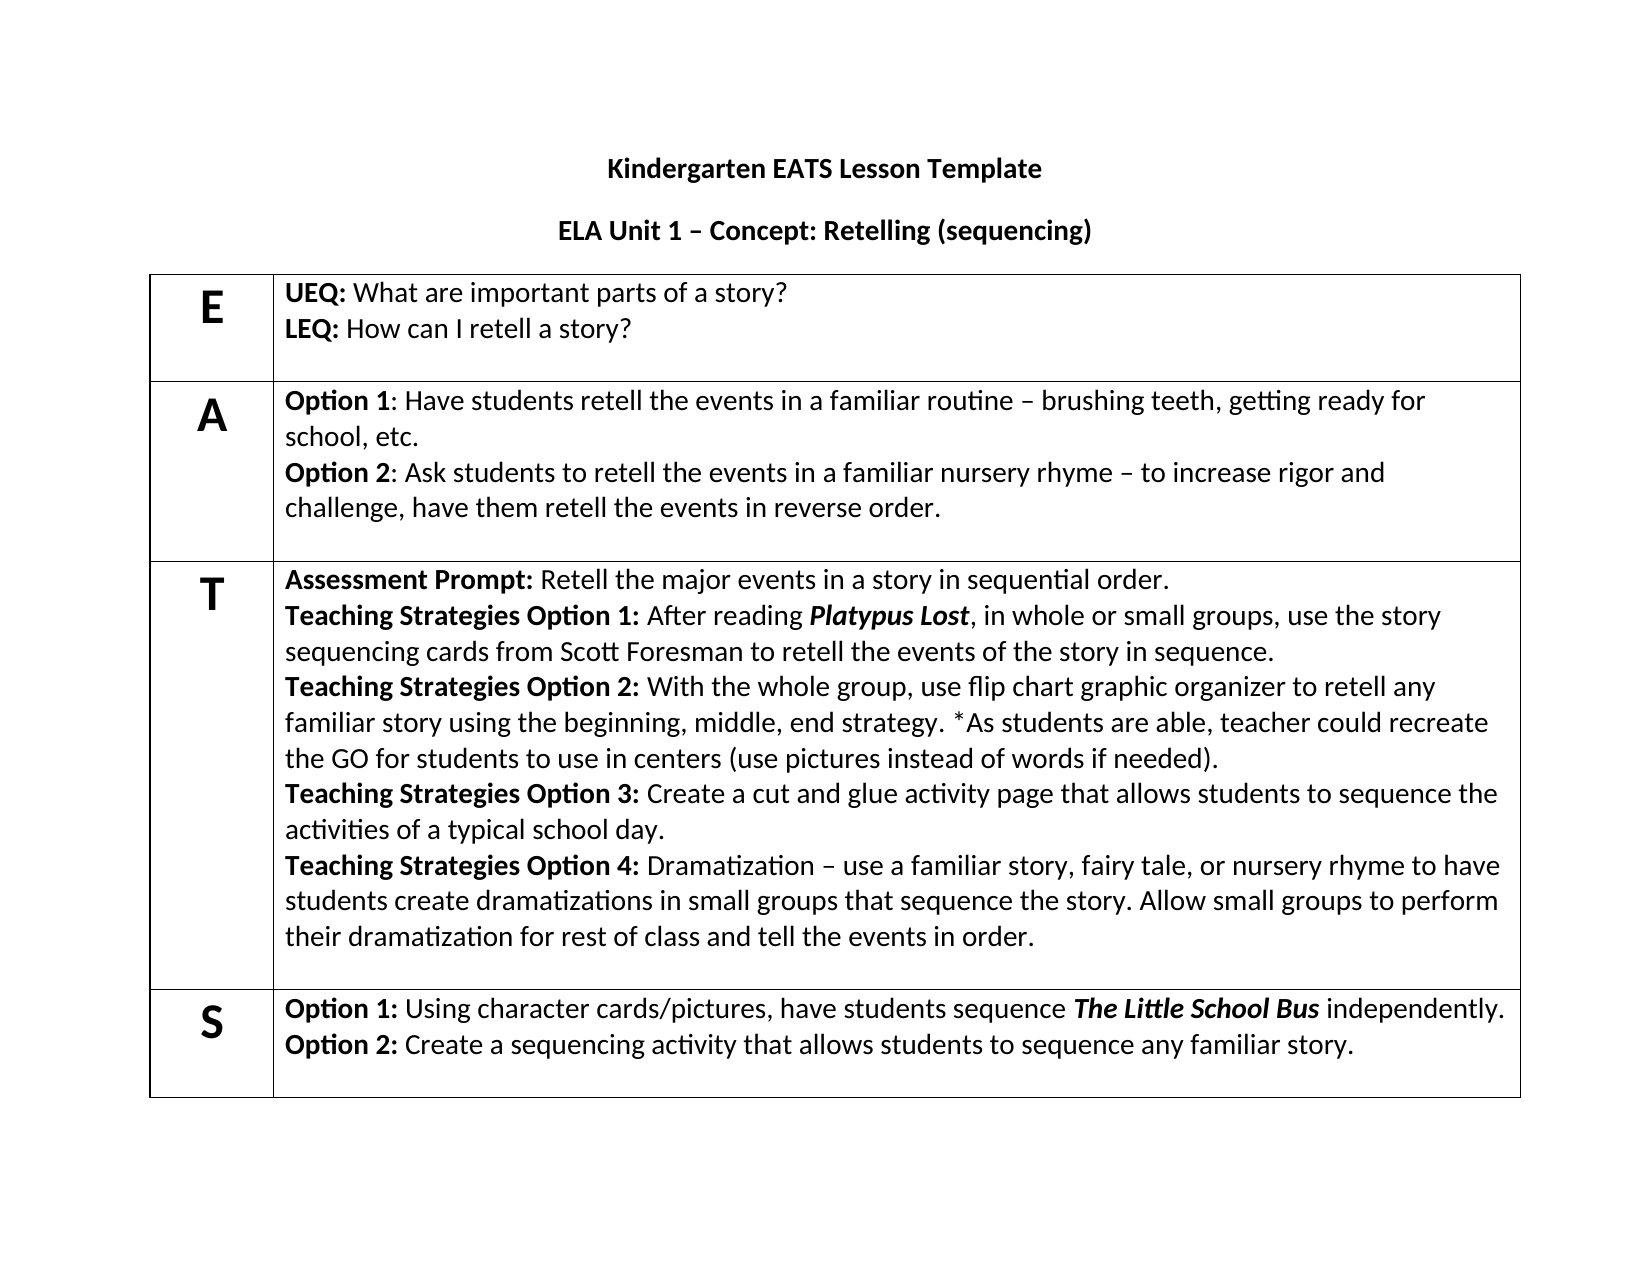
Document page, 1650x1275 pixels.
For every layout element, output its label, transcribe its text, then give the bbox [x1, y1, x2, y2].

table_cell Option 1: Have students retell the events in a familiar routine – brushing teeth, getting ready for school, etc. Option 2: Ask students to retell the events in a familiar nursery rhyme – to increase rigor and challenge, have them retell the events in reverse order. [274, 382, 1520, 561]
table_header E [151, 275, 273, 381]
table_cell A [151, 382, 273, 561]
table_cell T [151, 562, 273, 989]
table_cell S [151, 990, 273, 1097]
text Kindergarten EATS Lesson Template [150, 150, 1500, 186]
table_cell Option 1: Using character cards/pictures, have students sequence The Little School Bus independently. Option 2: Create a sequencing activity that allows students to sequence any familiar story. [274, 990, 1520, 1097]
table_header UEQ: What are important parts of a story? LEQ: How can I retell a story? [274, 275, 1520, 381]
text ELA Unit 1 – Concept: Retelling (sequencing) [150, 212, 1500, 247]
table_cell Assessment Prompt: Retell the major events in a story in sequential order. Teaching Strategies Option 1: After reading Platypus Lost, in whole or small groups, use the story sequencing cards from Scott Foresman to retell the events of the story in sequence. Teaching Strategies Option 2: With the whole group, use flip chart graphic organizer to retell any familiar story using the beginning, middle, end strategy. *As students are able, teacher could recreate the GO for students to use in centers (use pictures instead of words if needed). Teaching Strategies Option 3: Create a cut and glue activity page that allows students to sequence the activities of a typical school day. Teaching Strategies Option 4: Dramatization – use a familiar story, fairy tale, or nursery rhyme to have students create dramatizations in small groups that sequence the story. Allow small groups to perform their dramatization for rest of class and tell the events in order. [274, 562, 1520, 989]
